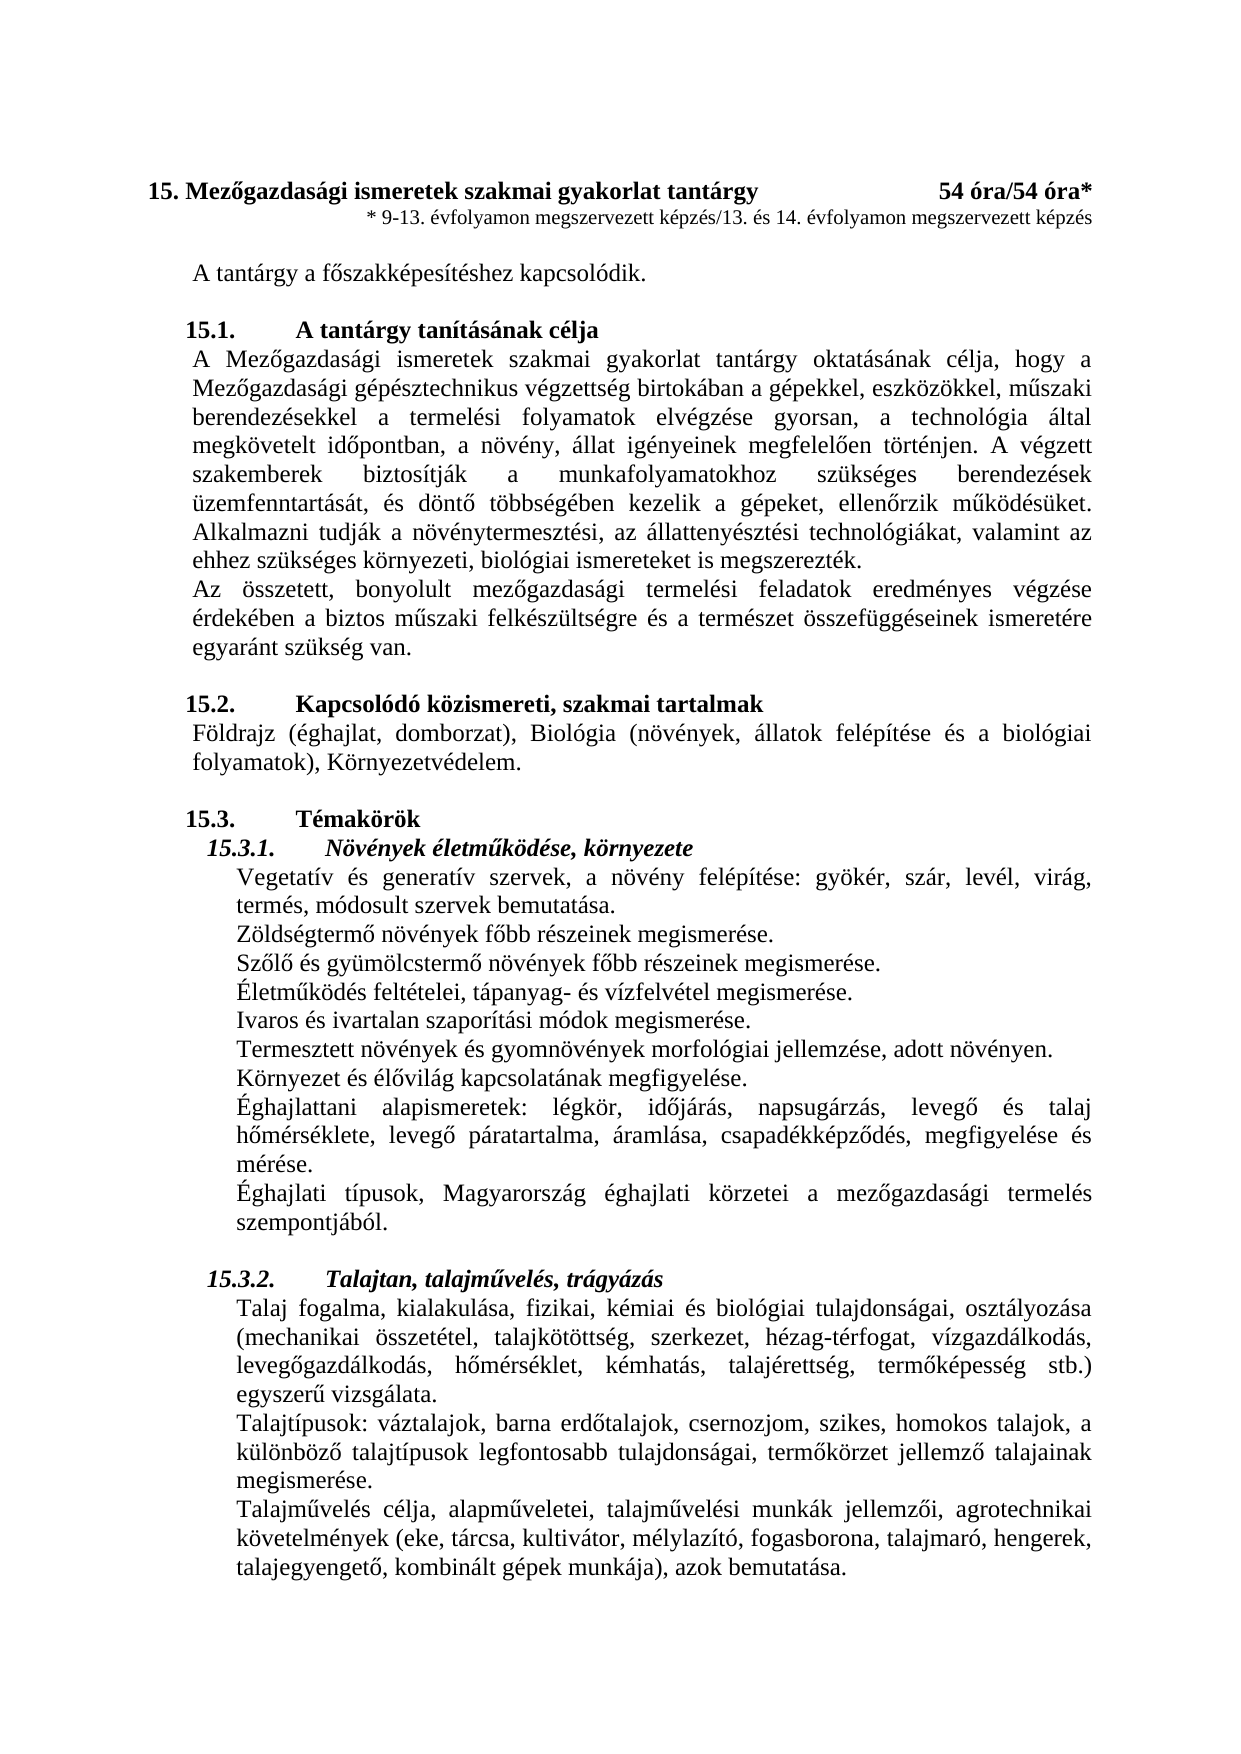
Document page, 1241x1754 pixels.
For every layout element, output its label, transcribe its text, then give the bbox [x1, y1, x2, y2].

text Földrajz (éghajlat, domborzat), Biológia (növények, állatok felépítése és a biológiai folyamatok), Környezetvédelem. [192, 718, 1093, 775]
list A tantárgy tanításának célja [185, 315, 1093, 344]
text Életműködés feltételei, tápanyag- és vízfelvétel megismerése. [236, 977, 1093, 1005]
list Talajtan, talajművelés, trágyázás [207, 1264, 1093, 1293]
list Növények életműködése, környezete [207, 833, 1093, 862]
list Mezőgazdasági ismeretek szakmai gyakorlat tantárgy 54 óra/54 óra* [148, 176, 1093, 205]
text Talajművelés célja, alapműveletei, talajművelési munkák jellemzői, agrotechnikai követelmények (eke, tárcsa, kultivátor, mélylazító, fogasborona, talajmaró, hengerek, talajegyengető, kombinált gépek munkája), azok bemutatása. [236, 1494, 1093, 1580]
text A Mezőgazdasági ismeretek szakmai gyakorlat tantárgy oktatásának célja, hogy a Mezőgazdasági gépésztechnikus végzettség birtokában a gépekkel, eszközökkel, műszaki berendezésekkel a termelési folyamatok elvégzése gyorsan, a technológia által megkövetelt időpontban, a növény, állat igényeinek megfelelően történjen. A végzett szakemberek biztosítják a munkafolyamatokhoz szükséges berendezések üzemfenntartását, és döntő többségében kezelik a gépeket, ellenőrzik működésüket. Alkalmazni tudják a növénytermesztési, az állattenyésztési technológiákat, valamint az ehhez szükséges környezeti, biológiai ismereteket is megszerezték. [192, 344, 1093, 574]
text Ivaros és ivartalan szaporítási módok megismerése. [236, 1005, 1093, 1034]
list Témakörök [185, 804, 1093, 833]
text Talaj fogalma, kialakulása, fizikai, kémiai és biológiai tulajdonságai, osztályozása (mechanikai összetétel, talajkötöttség, szerkezet, hézag-térfogat, vízgazdálkodás, levegőgazdálkodás, hőmérséklet, kémhatás, talajérettség, termőképesség stb.) egyszerű vizsgálata. [236, 1293, 1093, 1408]
text Az összetett, bonyolult mezőgazdasági termelési feladatok eredményes végzése érdekében a biztos műszaki felkészültségre és a természet összefüggéseinek ismeretére egyaránt szükség van. [192, 574, 1093, 660]
text Talajtípusok: váztalajok, barna erdőtalajok, csernozjom, szikes, homokos talajok, a különböző talajtípusok legfontosabb tulajdonságai, termőkörzet jellemző talajainak megismerése. [236, 1408, 1093, 1494]
text * 9-13. évfolyamon megszervezett képzés/13. és 14. évfolyamon megszervezett képzés [148, 205, 1093, 229]
text Termesztett növények és gyomnövények morfológiai jellemzése, adott növényen. [236, 1034, 1093, 1063]
text Éghajlattani alapismeretek: légkör, időjárás, napsugárzás, levegő és talaj hőmérséklete, levegő páratartalma, áramlása, csapadékképződés, megfigyelése és mérése. [236, 1092, 1093, 1178]
text Szőlő és gyümölcstermő növények főbb részeinek megismerése. [236, 948, 1093, 977]
text Vegetatív és generatív szervek, a növény felépítése: gyökér, szár, levél, virág, termés, módosult szervek bemutatása. [236, 862, 1093, 919]
text Környezet és élővilág kapcsolatának megfigyelése. [236, 1063, 1093, 1092]
text Zöldségtermő növények főbb részeinek megismerése. [236, 919, 1093, 948]
text A tantárgy a főszakképesítéshez kapcsolódik. [192, 258, 1093, 287]
text Éghajlati típusok, Magyarország éghajlati körzetei a mezőgazdasági termelés szempontjából. [236, 1178, 1093, 1235]
list Kapcsolódó közismereti, szakmai tartalmak [185, 689, 1093, 718]
